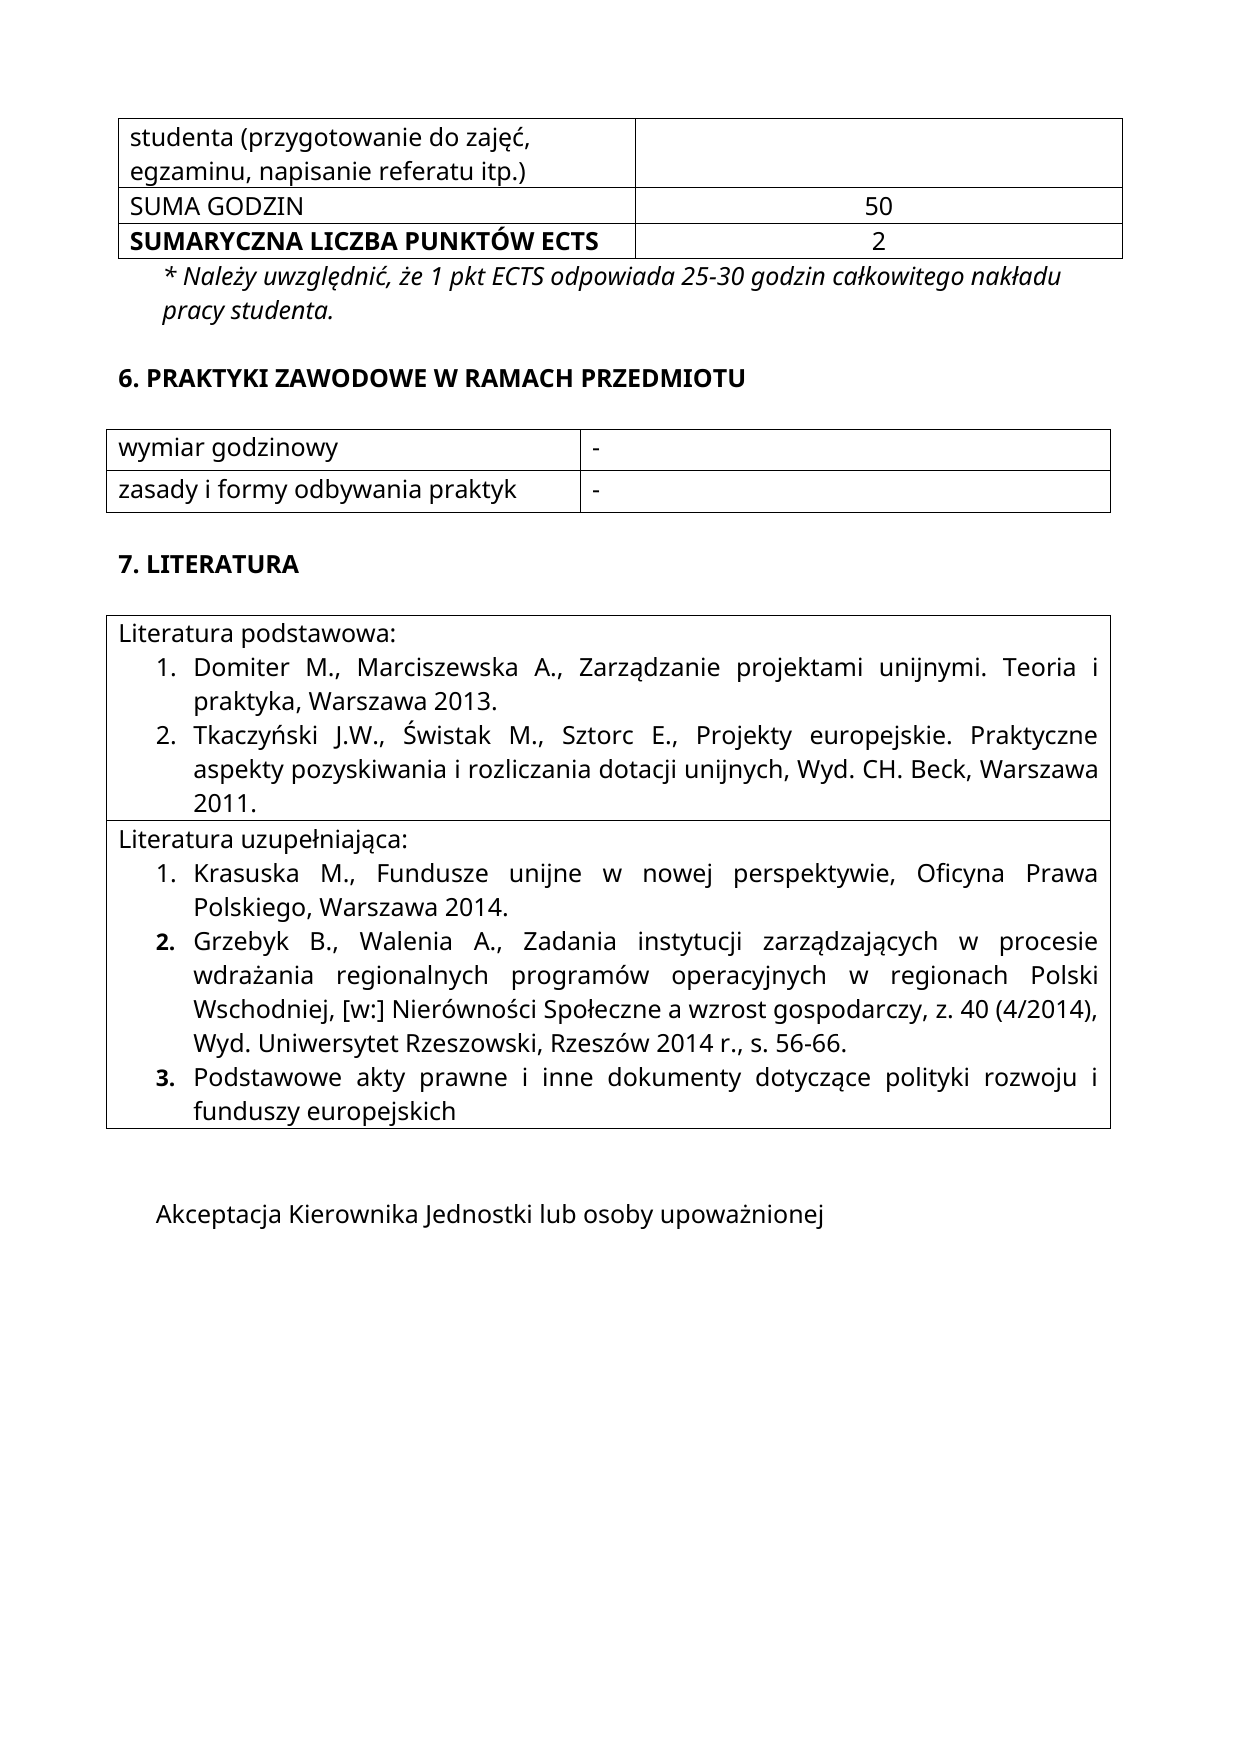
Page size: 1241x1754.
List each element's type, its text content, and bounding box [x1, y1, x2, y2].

text * Należy uwzględnić, że 1 pkt ECTS odpowiada 25-30 godzin całkowitego nakładu pracy studenta. [162, 259, 1122, 327]
table_cell 50 [636, 188, 1122, 222]
table_header Literatura podstawowa: Domiter M., Marciszewska A., Zarządzanie projektami unijnymi. Teoria i praktyka, Warszawa 2013. Tkaczyński J.W., Świstak M., Sztorc E., Projekty europejskie. Praktyczne aspekty pozyskiwania i rozliczania dotacji unijnych, Wyd. CH. Beck, Warszawa 2011. [107, 616, 1110, 820]
table_cell 2 [636, 224, 1122, 257]
table_cell Literatura uzupełniająca: Krasuska M., Fundusze unijne w nowej perspektywie, Oficyna Prawa Polskiego, Warszawa 2014. Grzebyk B., Walenia A., Zadania instytucji zarządzających w procesie wdrażania regionalnych programów operacyjnych w regionach Polski Wschodniej, [w:] Nierówności Społeczne a wzrost gospodarczy, z. 40 (4/2014), Wyd. Uniwersytet Rzeszowski, Rzeszów 2014 r., s. 56-66. Podstawowe akty prawne i inne dokumenty dotyczące polityki rozwoju i funduszy europejskich [107, 821, 1110, 1128]
text Akceptacja Kierownika Jednostki lub osoby upoważnionej [156, 1197, 1122, 1231]
table_cell - [581, 471, 1110, 512]
table_cell SUMA GODZIN [119, 188, 635, 222]
table_header - [581, 430, 1110, 470]
text 6. PRAKTYKI ZAWODOWE W RAMACH PRZEDMIOTU [118, 361, 1122, 395]
table_cell zasady i formy odbywania praktyk [107, 471, 580, 512]
table_header wymiar godzinowy [107, 430, 580, 470]
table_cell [119, 119, 635, 187]
table_cell 39 [636, 119, 1122, 187]
text 7. LITERATURA [118, 547, 1122, 581]
table_cell SUMARYCZNA LICZBA PUNKTÓW ECTS [119, 224, 635, 257]
